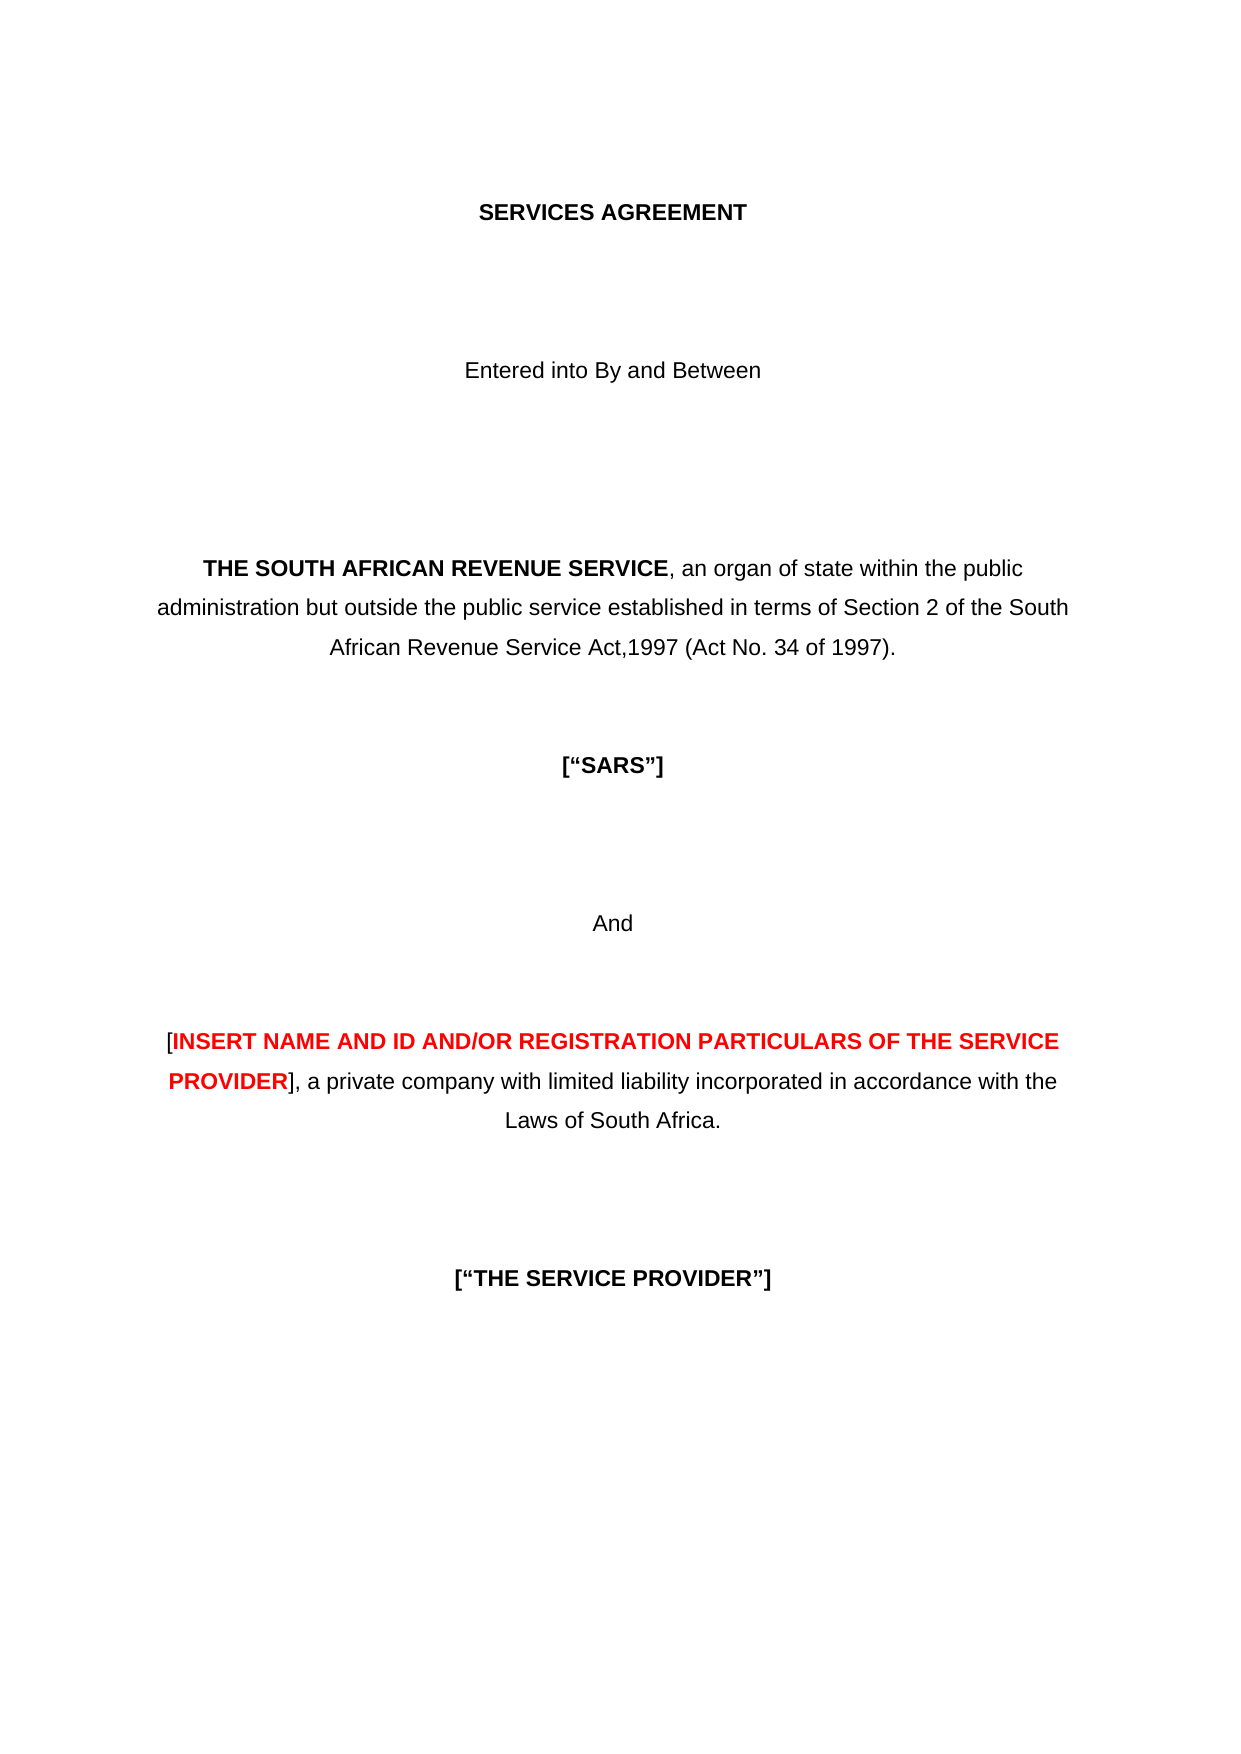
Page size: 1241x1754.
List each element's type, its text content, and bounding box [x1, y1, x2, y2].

text [INSERT NAME AND ID AND/OR REGISTRATION PARTICULARS OF THE SERVICE PROVIDER], a private company with limited liability incorporated in accordance with the Laws of South Africa. [148, 1028, 1078, 1133]
text SERVICES AGREEMENT [148, 199, 1078, 226]
list THE SOUTH AFRICAN REVENUE SERVICE, an organ of state within the public administration but outside the public service established in terms of Section 2 of the South African Revenue Service Act,1997 (Act No. 34 of 1997). [148, 554, 1078, 660]
list [“SARS”] [148, 752, 1078, 778]
text Entered into By and Between [148, 357, 1078, 383]
text And [148, 910, 1078, 936]
text [“THE SERVICE PROVIDER”] [148, 1265, 1078, 1291]
